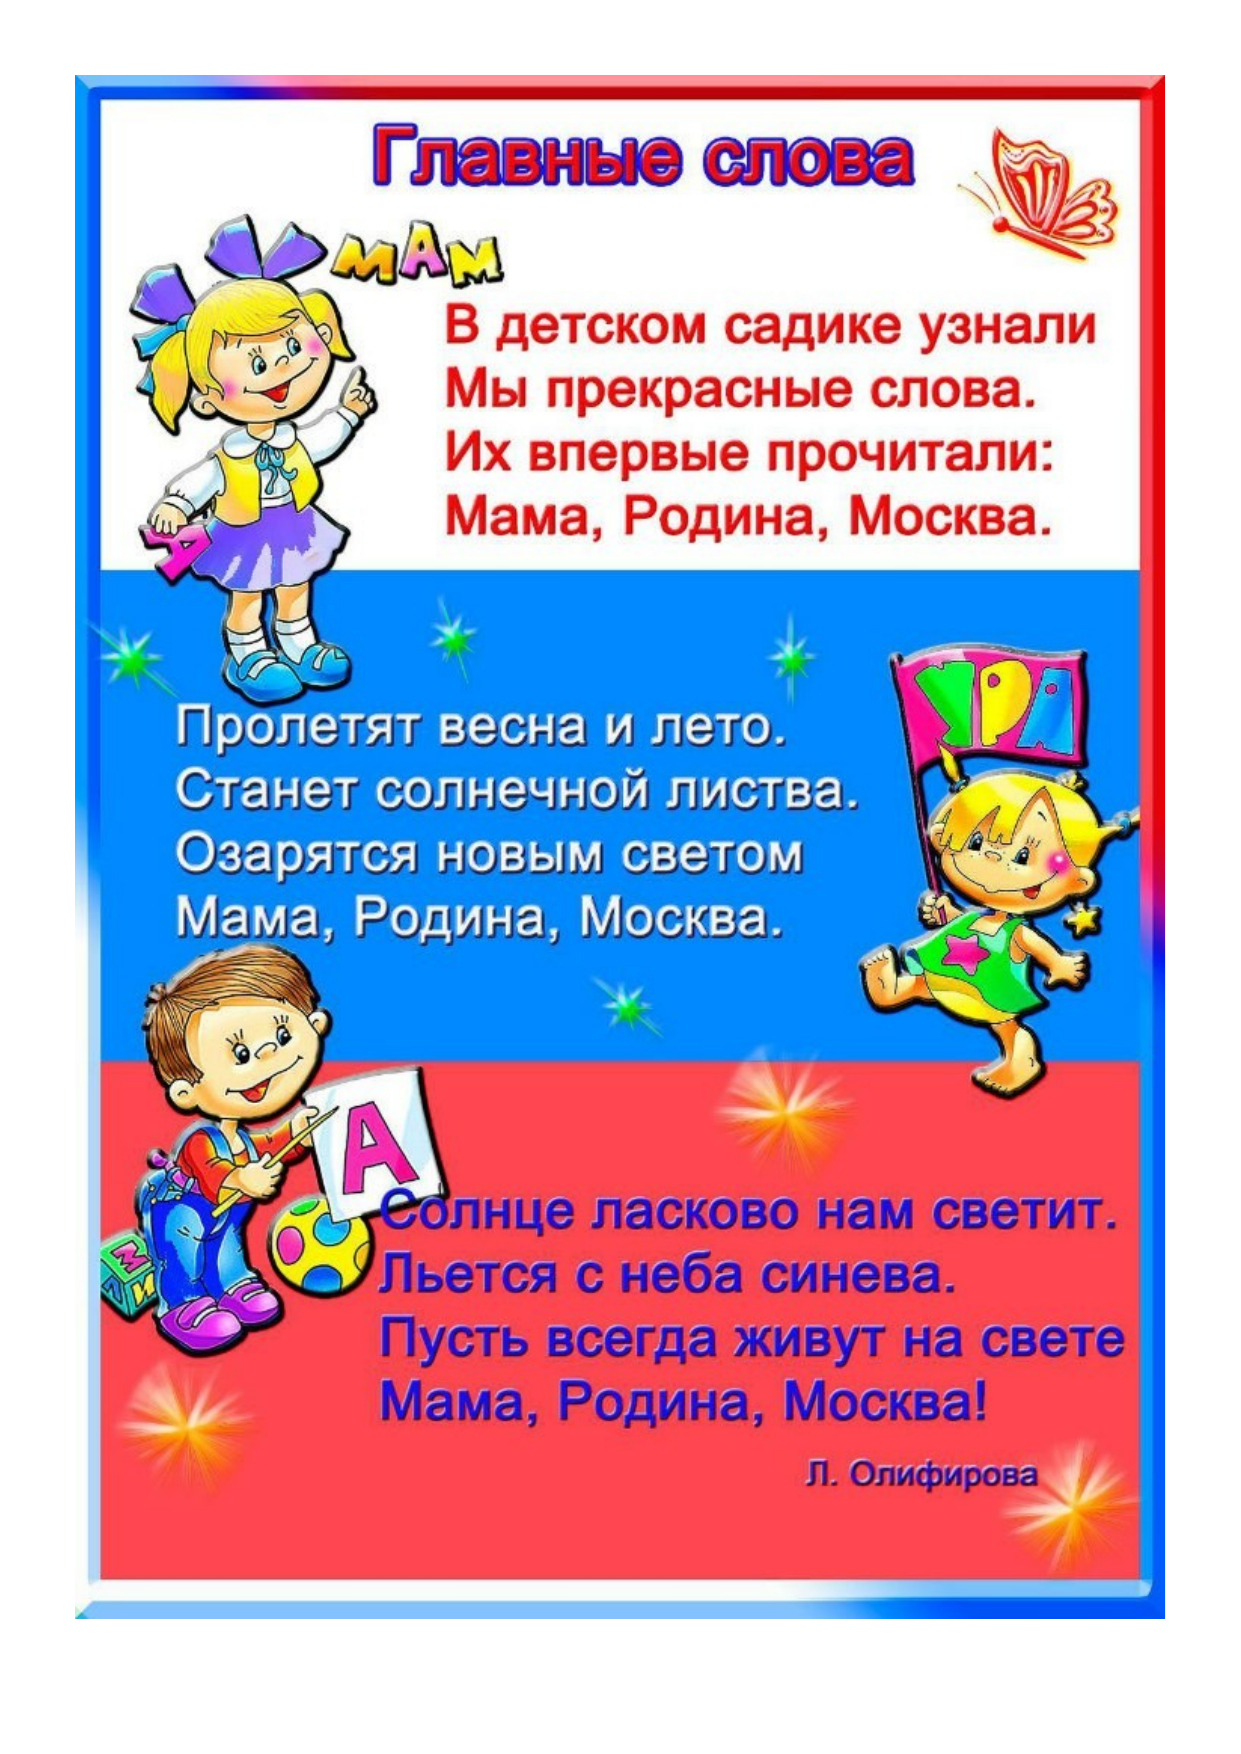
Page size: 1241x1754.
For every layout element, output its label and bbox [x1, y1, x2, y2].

picture [75, 75, 1166, 1619]
